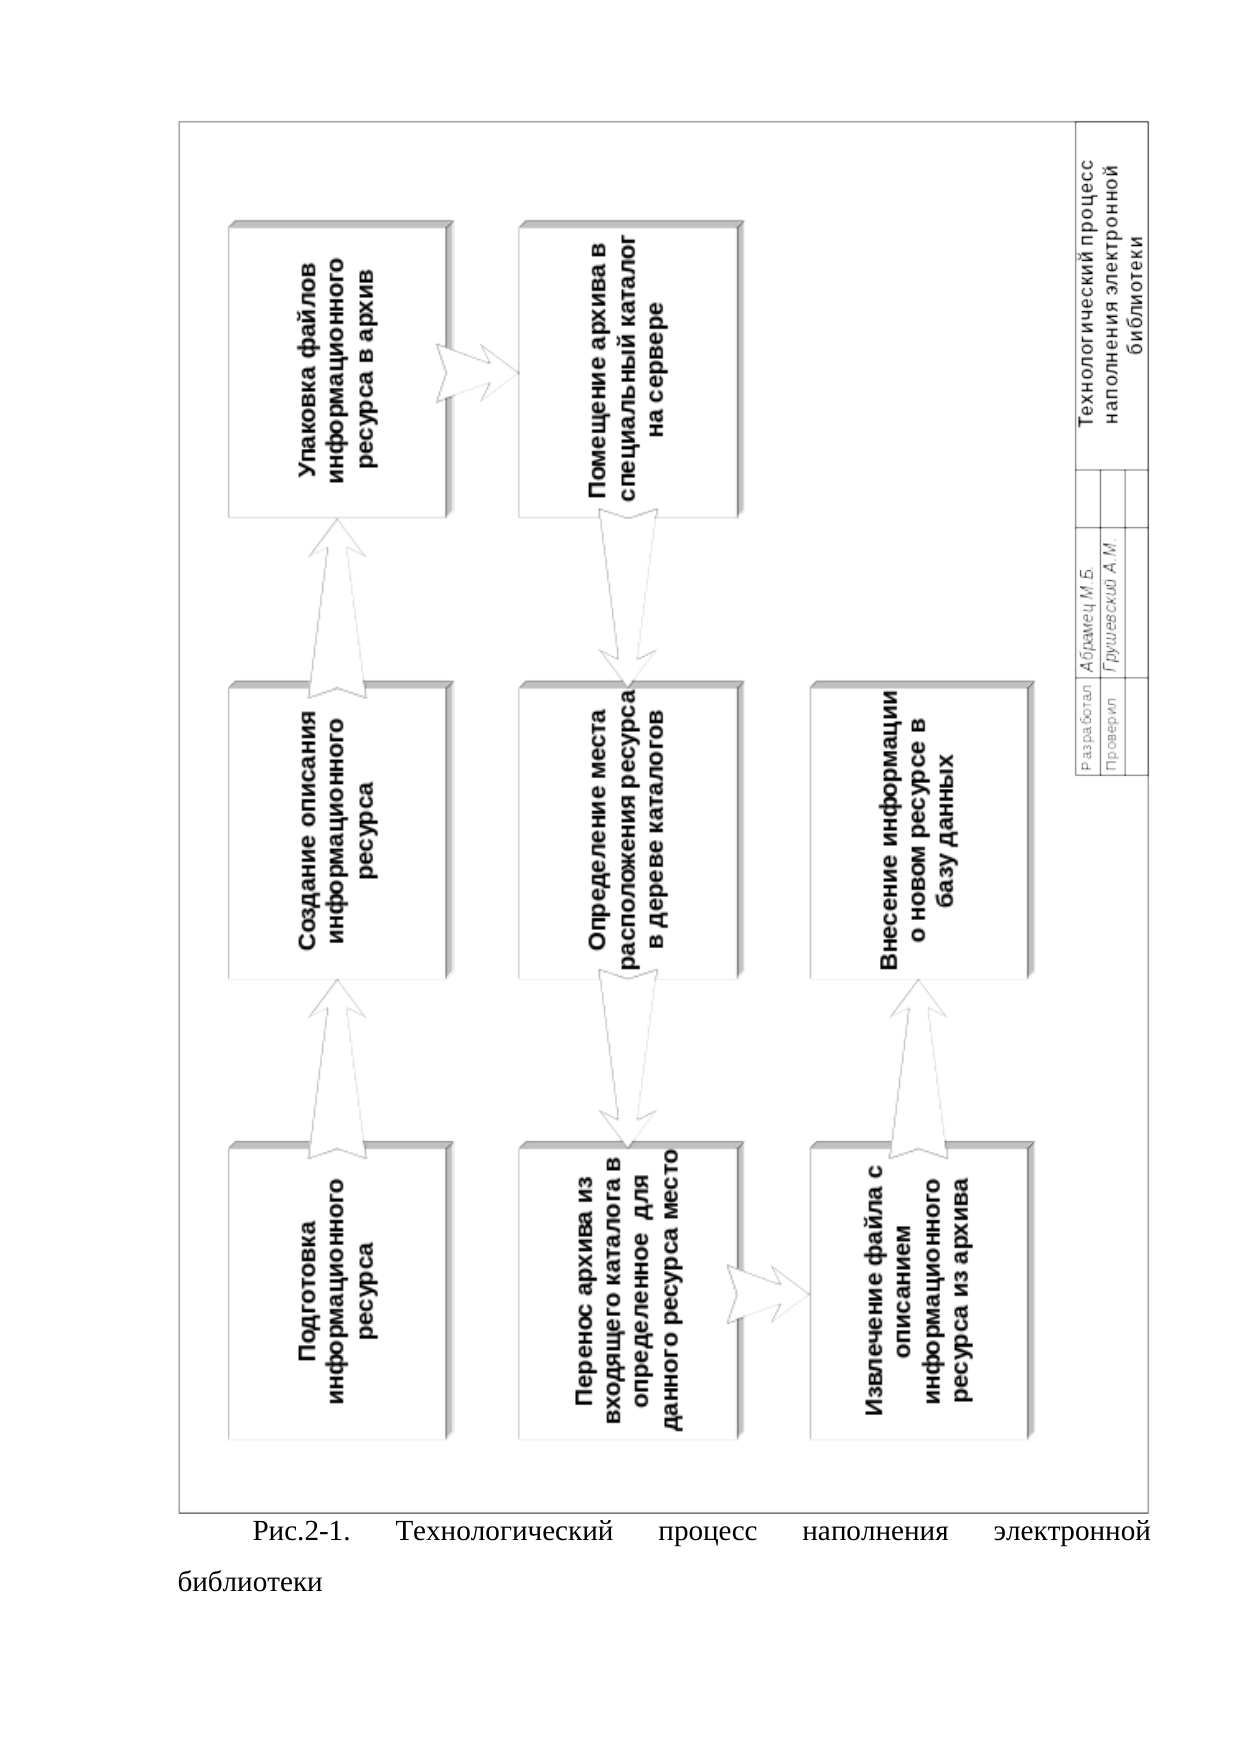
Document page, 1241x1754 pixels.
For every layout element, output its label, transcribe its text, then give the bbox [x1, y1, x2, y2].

text Рис.2-1. Технологический процесс наполнения электронной библиотеки [177, 1513, 1152, 1597]
